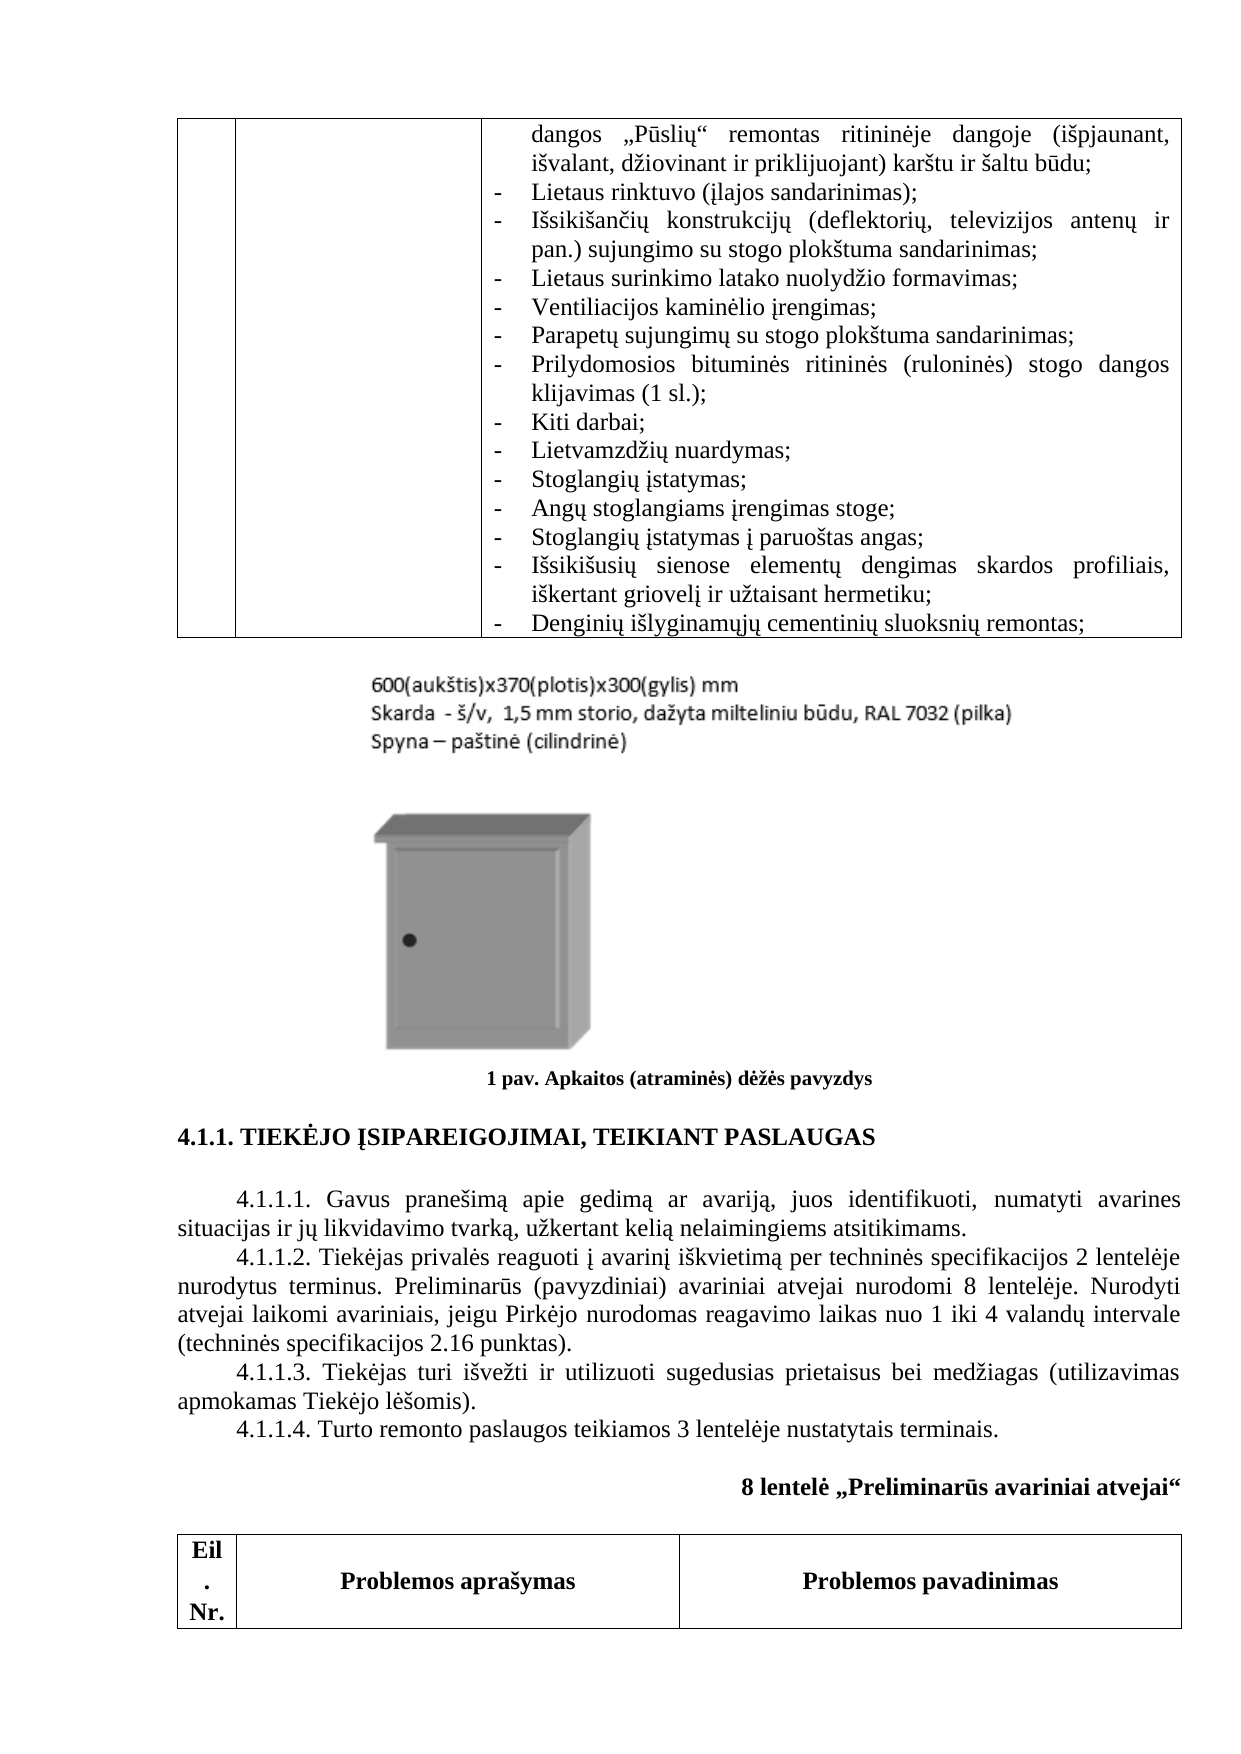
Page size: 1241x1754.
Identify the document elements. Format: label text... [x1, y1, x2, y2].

text 8 lentelė „Preliminarūs avariniai atvejai“ [177, 1472, 1181, 1501]
text 4.1.1.4. Turto remonto paslaugos teikiamos 3 lentelėje nustatytais terminais. [177, 1414, 1181, 1443]
table_cell [178, 119, 235, 637]
text 4.1.1.2. Tiekėjas privalės reaguoti į avarinį iškvietimą per techninės specifikacijos 2 lentelėje nurodytus terminus. Preliminarūs (pavyzdiniai) avariniai atvejai nurodomi 8 lentelėje. Nurodyti atvejai laikomi avariniais, jeigu Pirkėjo nurodomas reagavimo laikas nuo 1 iki 4 valandų intervale (techninės specifikacijos 2.16 punktas). [177, 1242, 1181, 1357]
table_cell [236, 119, 481, 637]
text 4.1.1.1. Gavus pranešimą apie gedimą ar avariją, juos identifikuoti, numatyti avarines situacijas ir jų likvidavimo tvarką, užkertant kelią nelaimingiems atsitikimams. [177, 1184, 1181, 1242]
text 1 pav. Apkaitos (atraminės) dėžės pavyzdys [177, 1065, 1181, 1089]
table_header Problemos aprašymas [237, 1535, 679, 1628]
picture [337, 668, 1021, 1064]
text 4.1.1.3. Tiekėjas turi išvežti ir utilizuoti sugedusias prietaisus bei medžiagas (utilizavimas apmokamas Tiekėjo lėšomis). [177, 1357, 1181, 1414]
table_header Eil. Nr. [178, 1535, 236, 1628]
table_header Problemos pavadinimas [680, 1535, 1181, 1628]
text 4.1.1. TIEKĖJO ĮSIPAREIGOJIMAI, TEIKIANT PASLAUGAS [177, 1122, 1181, 1151]
